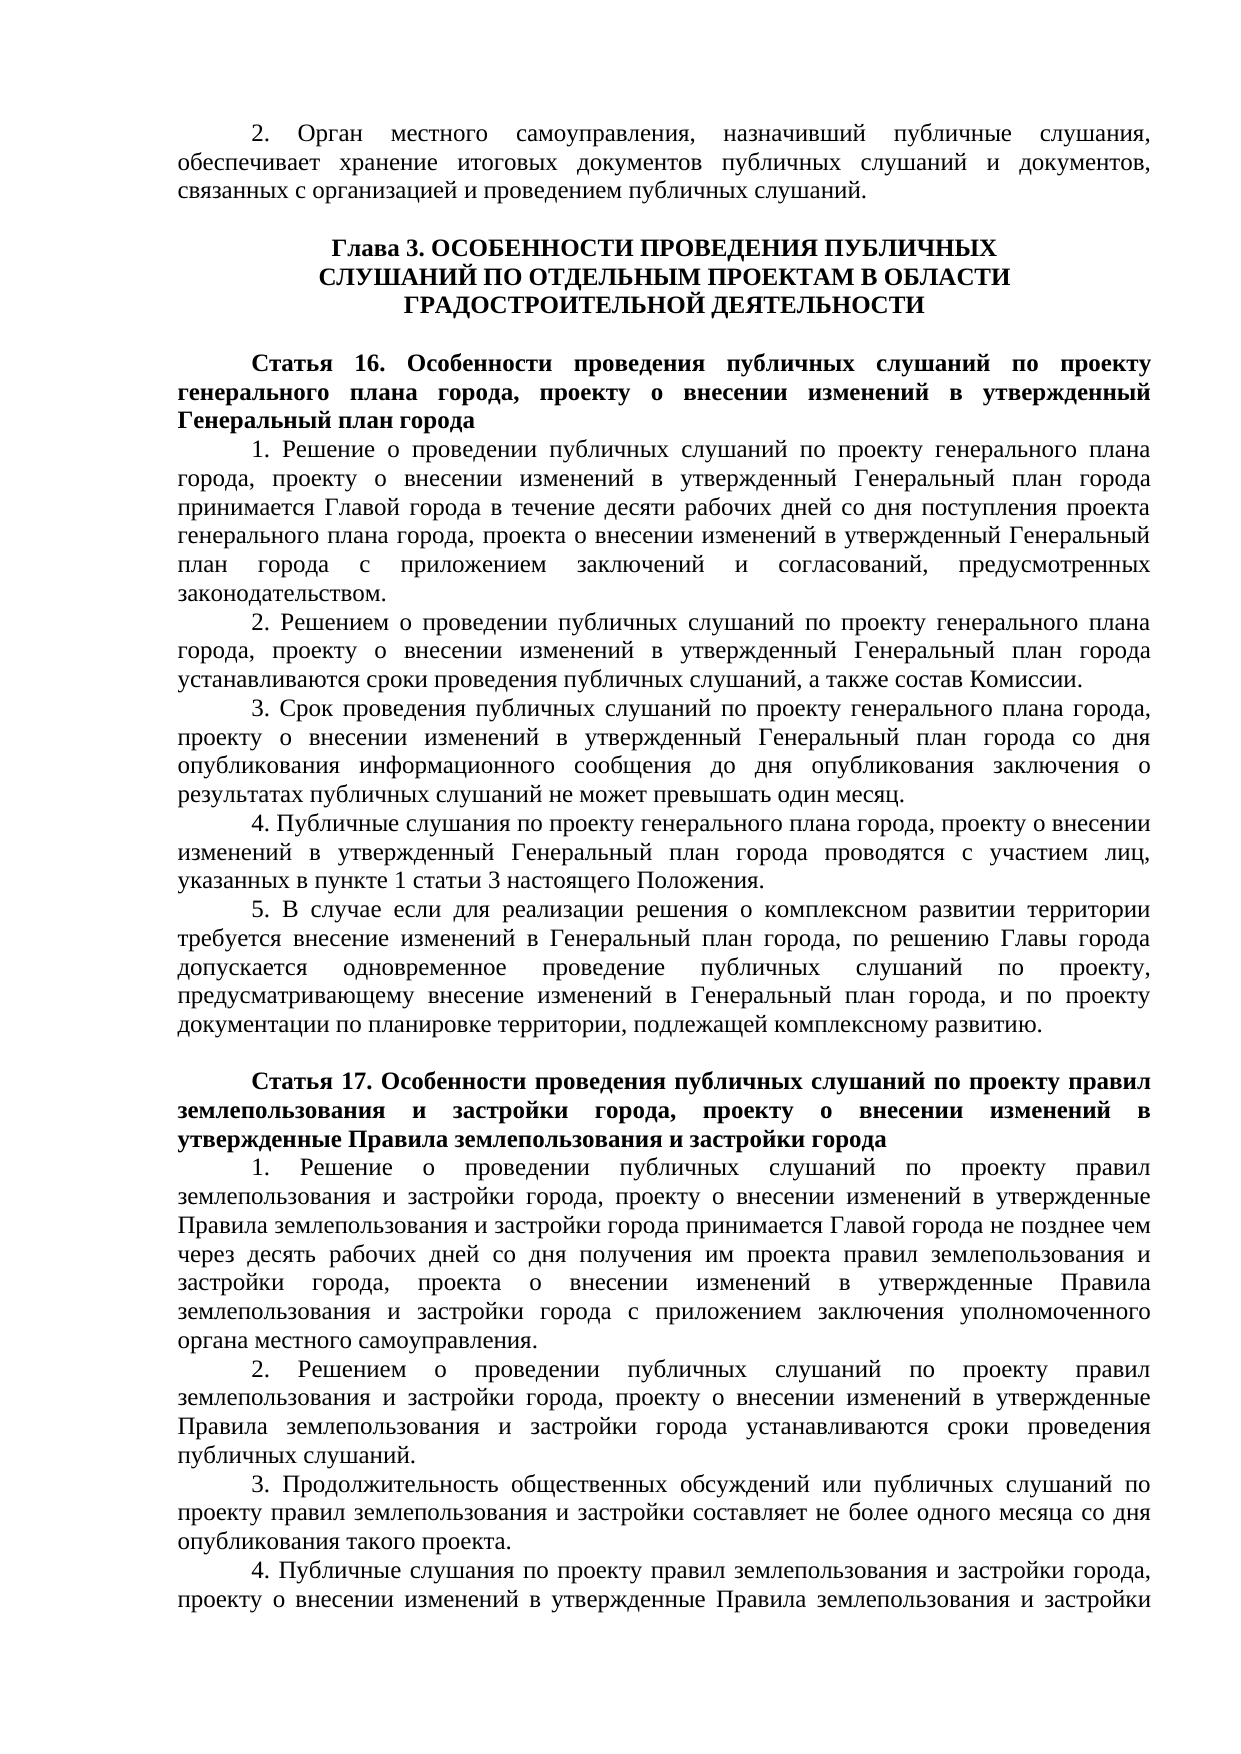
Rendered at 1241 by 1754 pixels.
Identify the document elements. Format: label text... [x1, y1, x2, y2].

text 2. Решением о проведении публичных слушаний по проекту правил землепользования и застройки города, проекту о внесении изменений в утвержденные Правила землепользования и застройки города устанавливаются сроки проведения публичных слушаний. [177, 1354, 1152, 1469]
text 2. Орган местного самоуправления, назначивший публичные слушания, обеспечивает хранение итоговых документов публичных слушаний и документов, связанных с организацией и проведением публичных слушаний. [177, 118, 1152, 204]
text 4. Публичные слушания по проекту генерального плана города, проекту о внесении изменений в утвержденный Генеральный план города проводятся с участием лиц, указанных в пункте 1 статьи 3 настоящего Положения. [177, 808, 1152, 894]
text 2. Решением о проведении публичных слушаний по проекту генерального плана города, проекту о внесении изменений в утвержденный Генеральный план города устанавливаются сроки проведения публичных слушаний, а также состав Комиссии. [177, 607, 1152, 693]
text Статья 17. Особенности проведения публичных слушаний по проекту правил землепользования и застройки города, проекту о внесении изменений в утвержденные Правила землепользования и застройки города [177, 1066, 1152, 1152]
text 3. Срок проведения публичных слушаний по проекту генерального плана города, проекту о внесении изменений в утвержденный Генеральный план города со дня опубликования информационного сообщения до дня опубликования заключения о результатах публичных слушаний не может превышать один месяц. [177, 693, 1152, 808]
text 5. В случае если для реализации решения о комплексном развитии территории требуется внесение изменений в Генеральный план города, по решению Главы города допускается одновременное проведение публичных слушаний по проекту, предусматривающему внесение изменений в Генеральный план города, и по проекту документации по планировке территории, подлежащей комплексному развитию. [177, 894, 1152, 1038]
text ГРАДОСТРОИТЕЛЬНОЙ ДЕЯТЕЛЬНОСТИ [177, 291, 1152, 319]
text 1. Решение о проведении публичных слушаний по проекту генерального плана города, проекту о внесении изменений в утвержденный Генеральный план города принимается Главой города в течение десяти рабочих дней со дня поступления проекта генерального плана города, проекта о внесении изменений в утвержденный Генеральный план города с приложением заключений и согласований, предусмотренных законодательством. [177, 434, 1152, 607]
text 3. Продолжительность общественных обсуждений или публичных слушаний по проекту правил землепользования и застройки составляет не более одного месяца со дня опубликования такого проекта. [177, 1469, 1152, 1555]
text Статья 16. Особенности проведения публичных слушаний по проекту генерального плана города, проекту о внесении изменений в утвержденный Генеральный план города [177, 348, 1152, 434]
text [177, 1555, 1152, 1612]
text Глава 3. ОСОБЕННОСТИ ПРОВЕДЕНИЯ ПУБЛИЧНЫХ [177, 233, 1152, 262]
text СЛУШАНИЙ ПО ОТДЕЛЬНЫМ ПРОЕКТАМ В ОБЛАСТИ [177, 262, 1152, 291]
text 1. Решение о проведении публичных слушаний по проекту правил землепользования и застройки города, проекту о внесении изменений в утвержденные Правила землепользования и застройки города принимается Главой города не позднее чем через десять рабочих дней со дня получения им проекта правил землепользования и застройки города, проекта о внесении изменений в утвержденные Правила землепользования и застройки города с приложением заключения уполномоченного органа местного самоуправления. [177, 1152, 1152, 1354]
